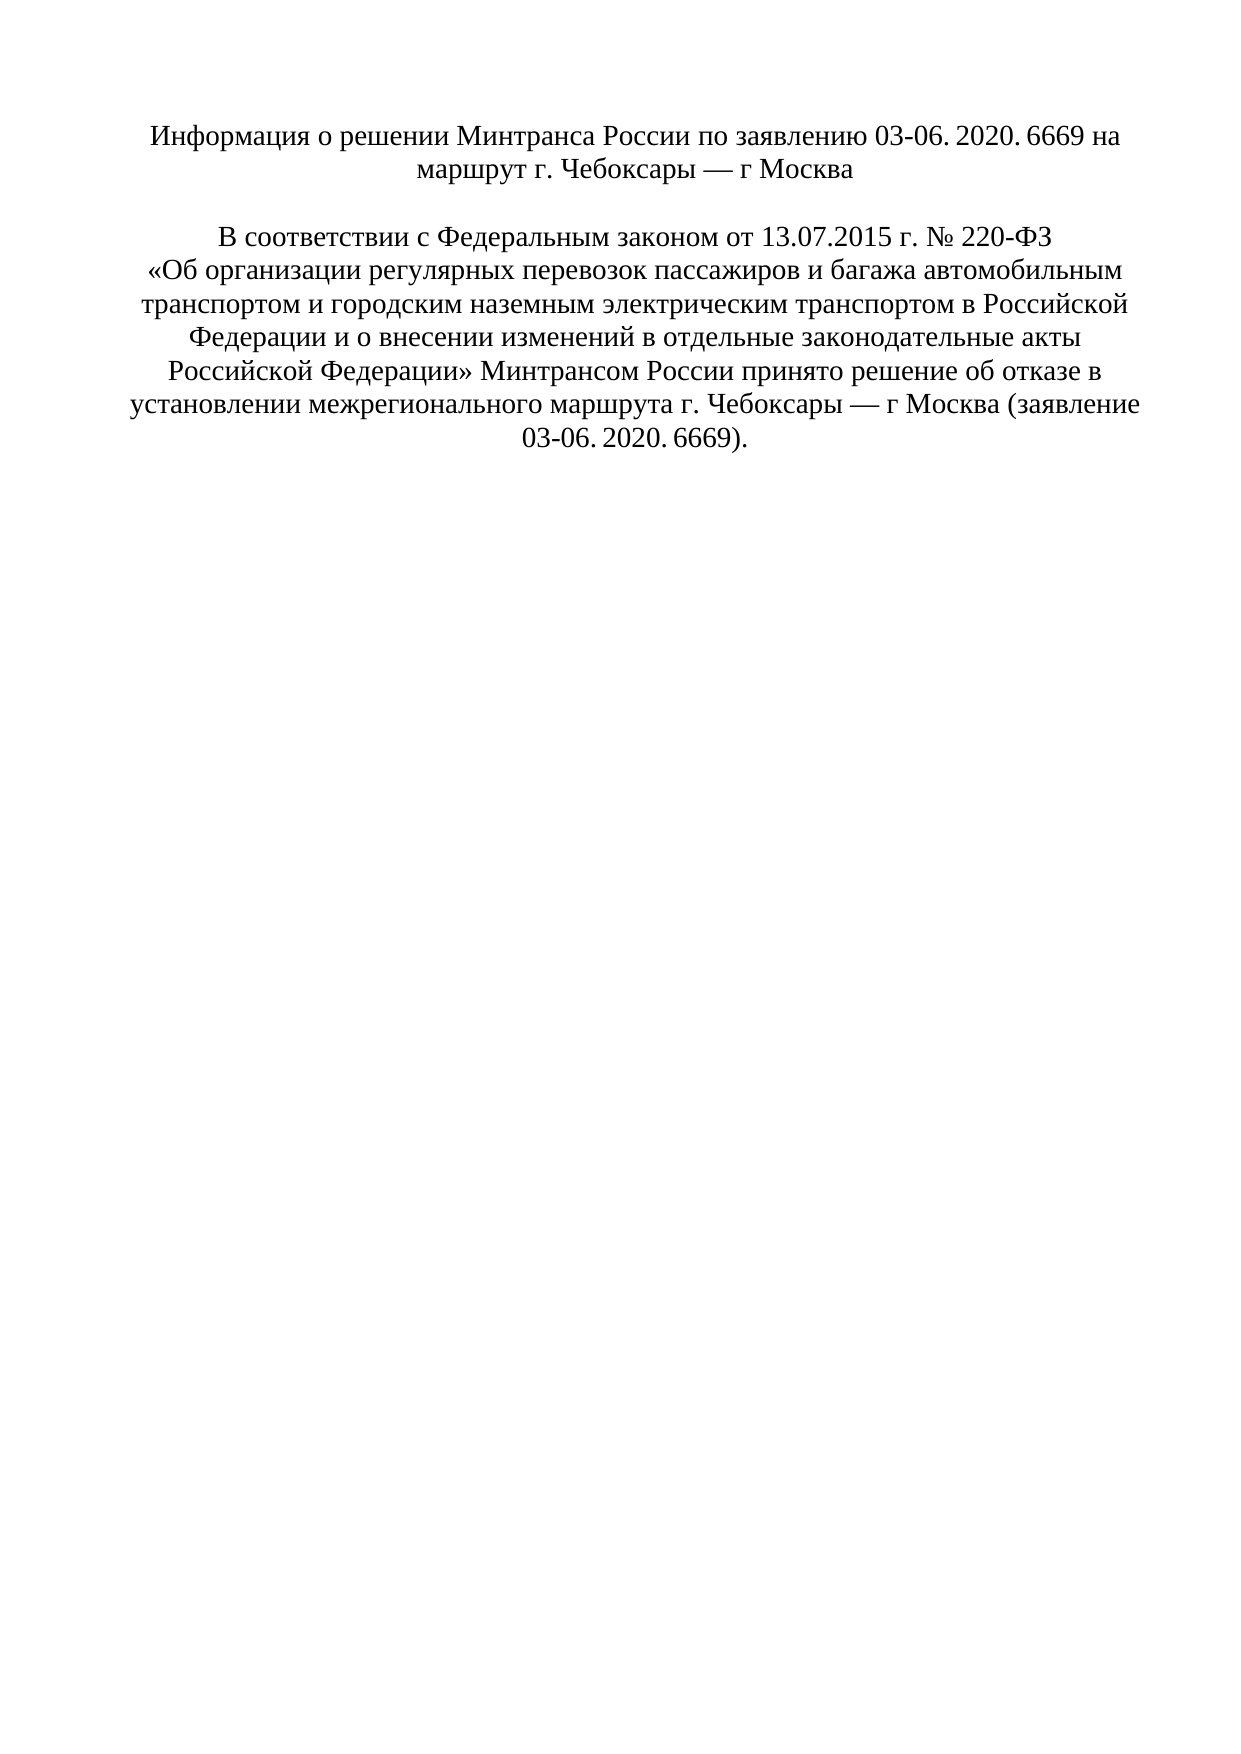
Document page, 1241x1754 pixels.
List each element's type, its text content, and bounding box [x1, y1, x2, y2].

text В соответствии с Федеральным законом от 13.07.2015 г. № 220-ФЗ «Об организации регулярных перевозок пассажиров и багажа автомобильным транспортом и городским наземным электрическим транспортом в Российской Федерации и о внесении изменений в отдельные законодательные акты Российской Федерации» Минтрансом России принято решение об отказе в установлении межрегионального маршрута г. Чебоксары — г Москва (заявление 03-06. 2020. 6669). [118, 219, 1152, 453]
text Информация о решении Минтранса России по заявлению 03-06. 2020. 6669 на маршрут г. Чебоксары — г Москва [118, 118, 1152, 185]
